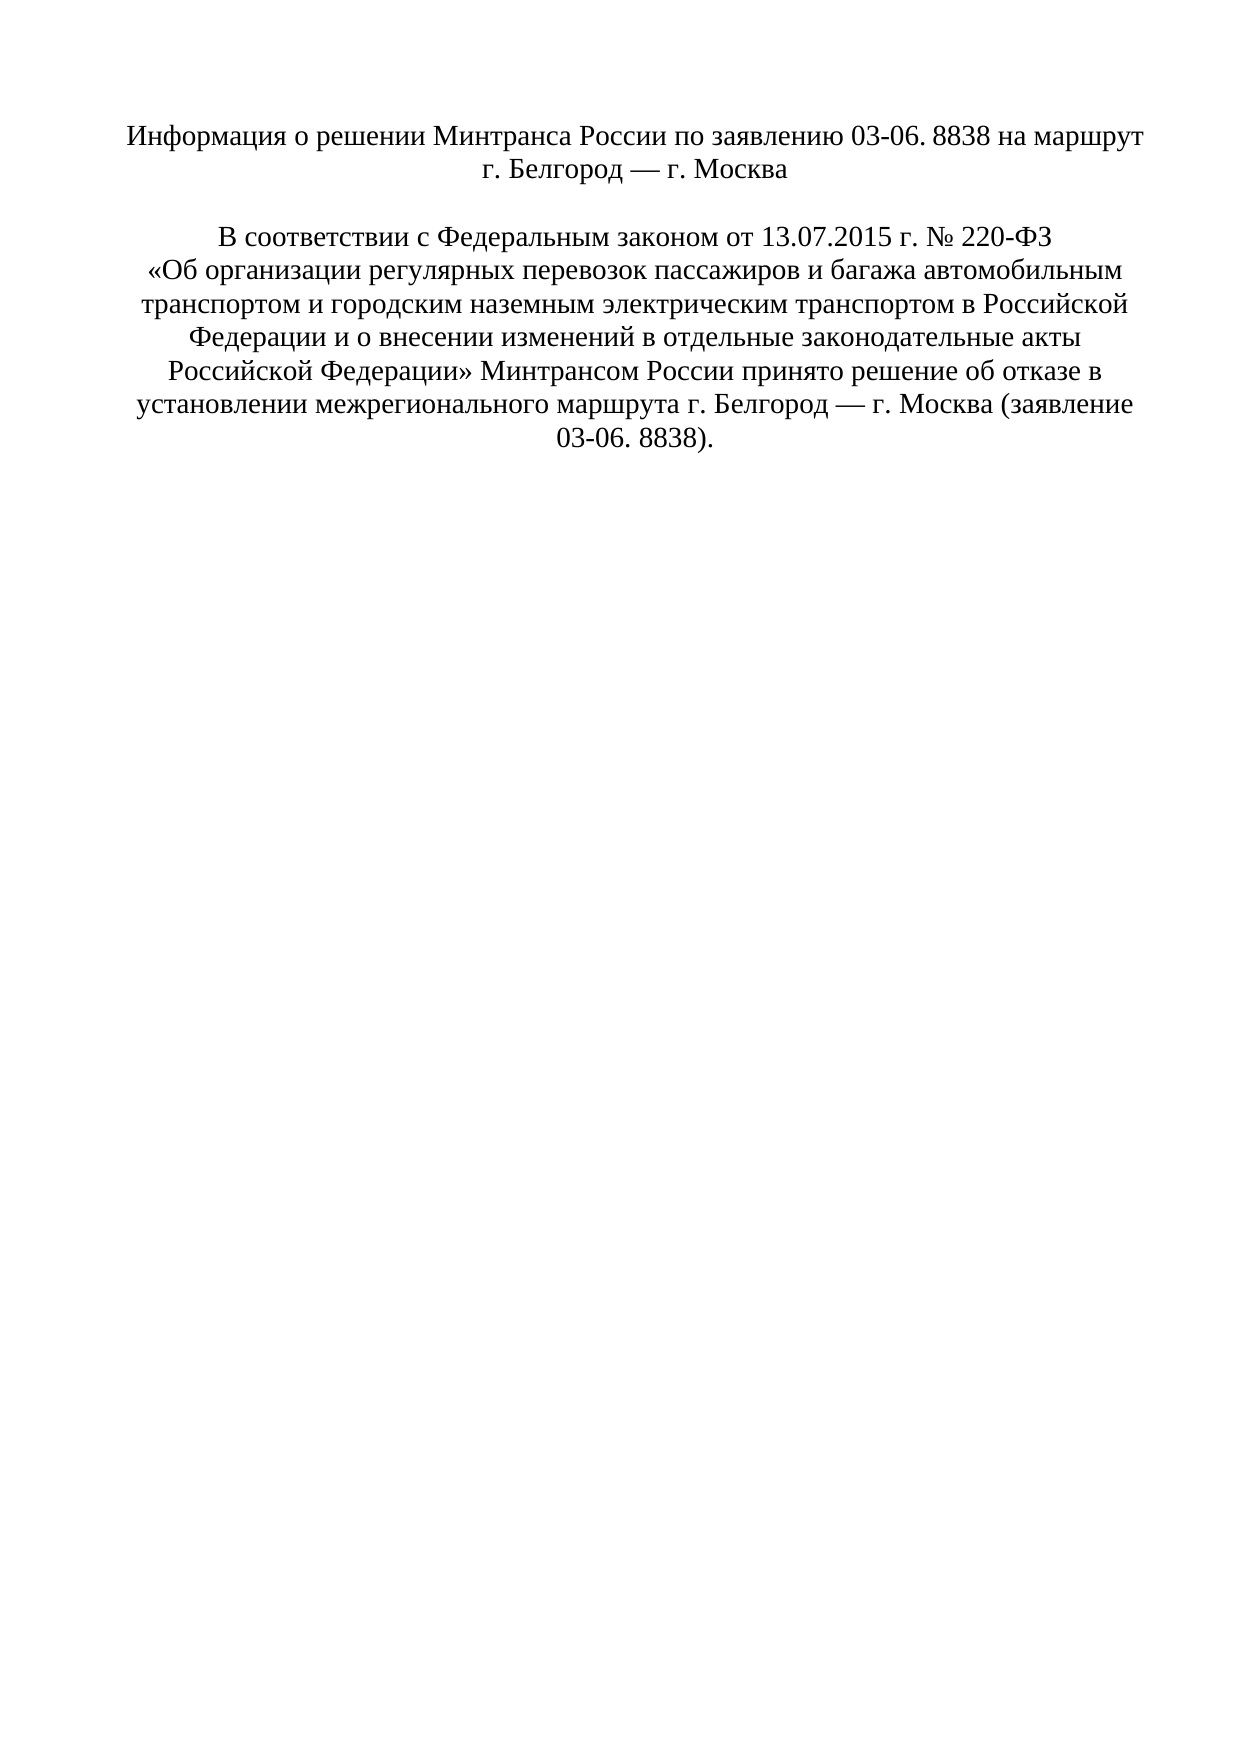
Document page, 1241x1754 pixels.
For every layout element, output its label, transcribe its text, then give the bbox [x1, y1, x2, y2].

text В соответствии с Федеральным законом от 13.07.2015 г. № 220-ФЗ «Об организации регулярных перевозок пассажиров и багажа автомобильным транспортом и городским наземным электрическим транспортом в Российской Федерации и о внесении изменений в отдельные законодательные акты Российской Федерации» Минтрансом России принято решение об отказе в установлении межрегионального маршрута г. Белгород — г. Москва (заявление 03-06. 8838). [118, 219, 1152, 453]
text Информация о решении Минтранса России по заявлению 03-06. 8838 на маршрут г. Белгород — г. Москва [118, 118, 1152, 185]
